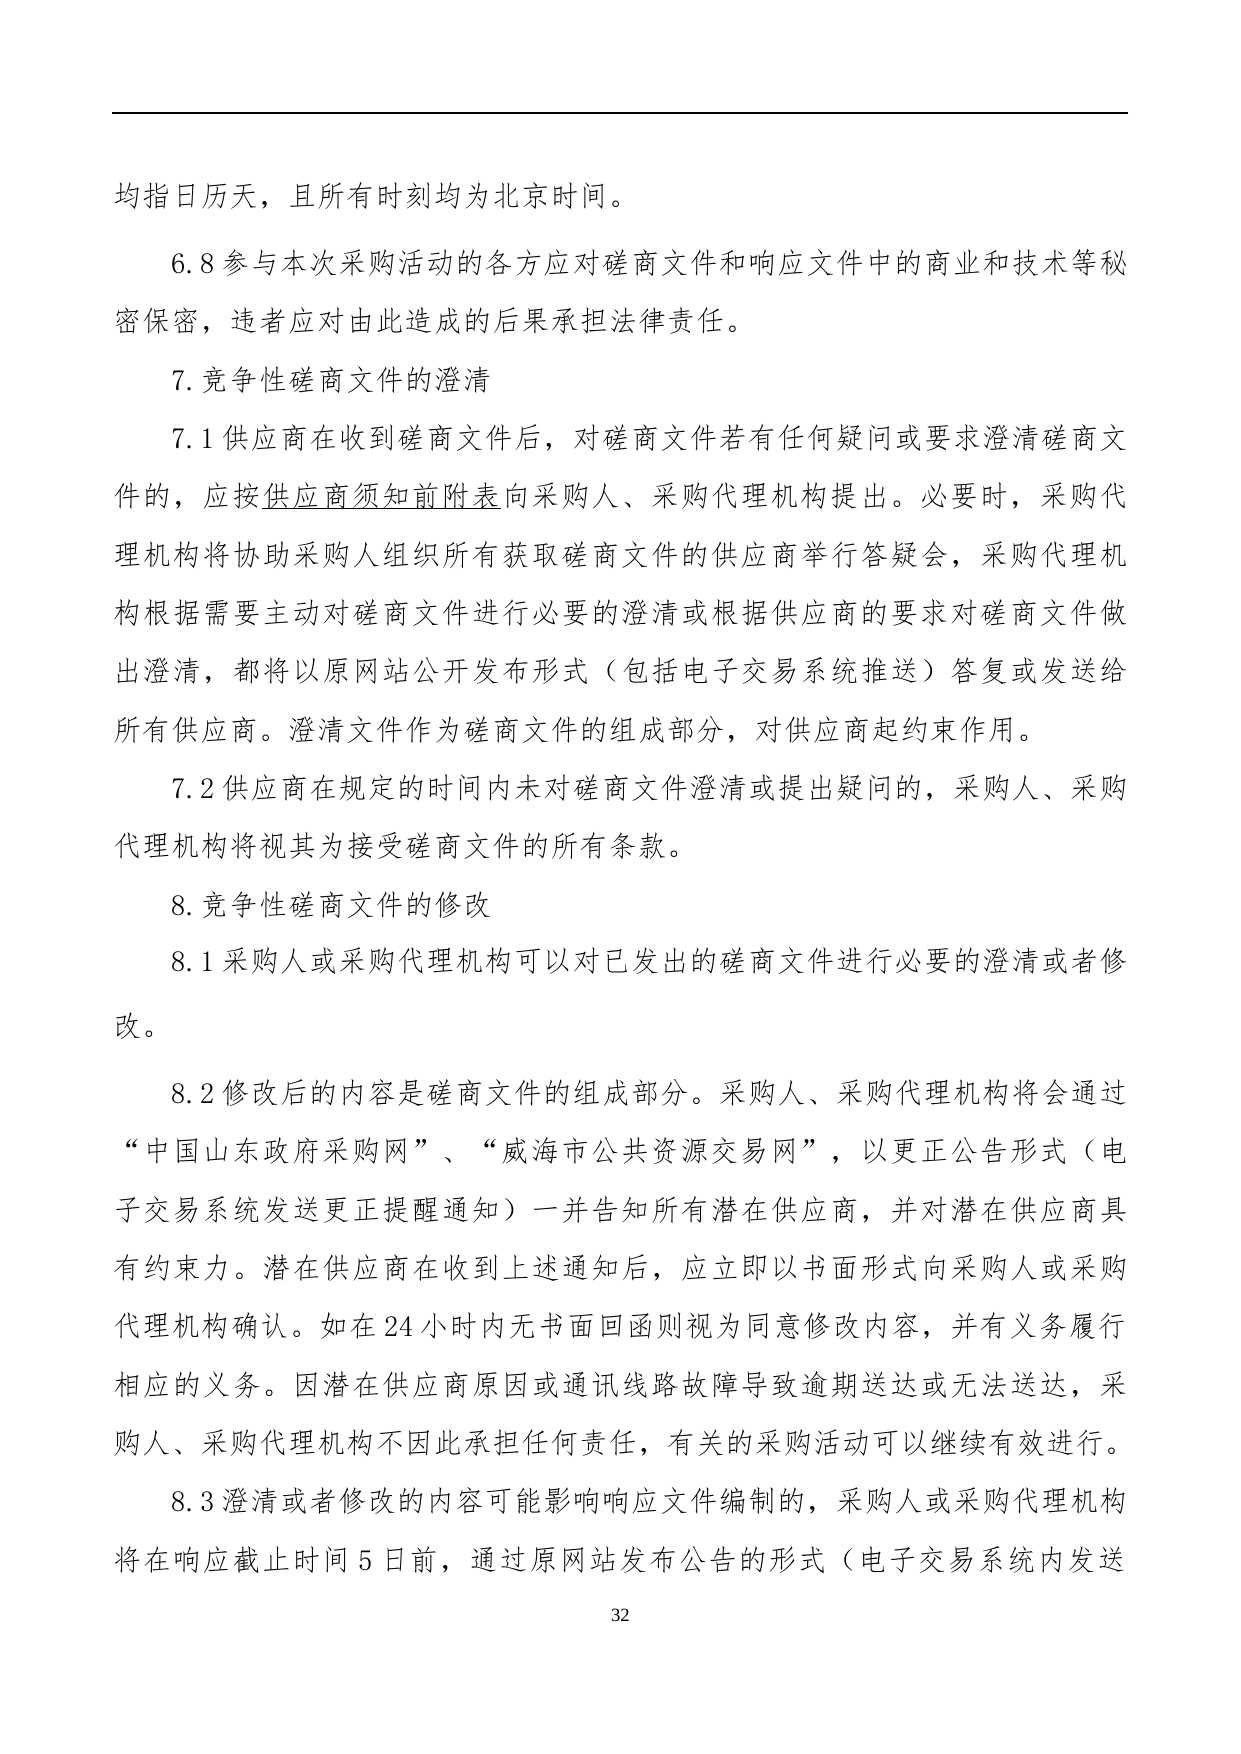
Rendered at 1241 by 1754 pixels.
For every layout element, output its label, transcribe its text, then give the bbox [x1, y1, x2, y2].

text 8.竞争性磋商文件的修改 [112, 868, 1128, 927]
text 8.1采购人或采购代理机构可以对已发出的磋商文件进行必要的澄清或者修改。 [112, 927, 1128, 1057]
text 8.2修改后的内容是磋商文件的组成部分。采购人、采购代理机构将会通过“中国山东政府采购网”、“威海市公共资源交易网”，以更正公告形式（电子交易系统发送更正提醒通知）一并告知所有潜在供应商，并对潜在供应商具有约束力。潜在供应商在收到上述通知后，应立即以书面形式向采购人或采购代理机构确认。如在24小时内无书面回函则视为同意修改内容，并有义务履行相应的义务。因潜在供应商原因或通讯线路故障导致逾期送达或无法送达，采购人、采购代理机构不因此承担任何责任，有关的采购活动可以继续有效进行。 [112, 1057, 1128, 1465]
text 7.2供应商在规定的时间内未对磋商文件澄清或提出疑问的，采购人、采购代理机构将视其为接受磋商文件的所有条款。 [112, 752, 1128, 868]
text 7.1供应商在收到磋商文件后，对磋商文件若有任何疑问或要求澄清磋商文件的，应按供应商须知前附表向采购人、采购代理机构提出。必要时，采购代理机构将协助采购人组织所有获取磋商文件的供应商举行答疑会，采购代理机构根据需要主动对磋商文件进行必要的澄清或根据供应商的要求对磋商文件做出澄清，都将以原网站公开发布形式（包括电子交易系统推送）答复或发送给所有供应商。澄清文件作为磋商文件的组成部分，对供应商起约束作用。 [112, 402, 1128, 752]
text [112, 162, 1128, 227]
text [112, 1465, 1128, 1582]
text 7.竞争性磋商文件的澄清 [112, 343, 1128, 402]
text 6.8参与本次采购活动的各方应对磋商文件和响应文件中的商业和技术等秘密保密，违者应对由此造成的后果承担法律责任。 [112, 227, 1128, 343]
